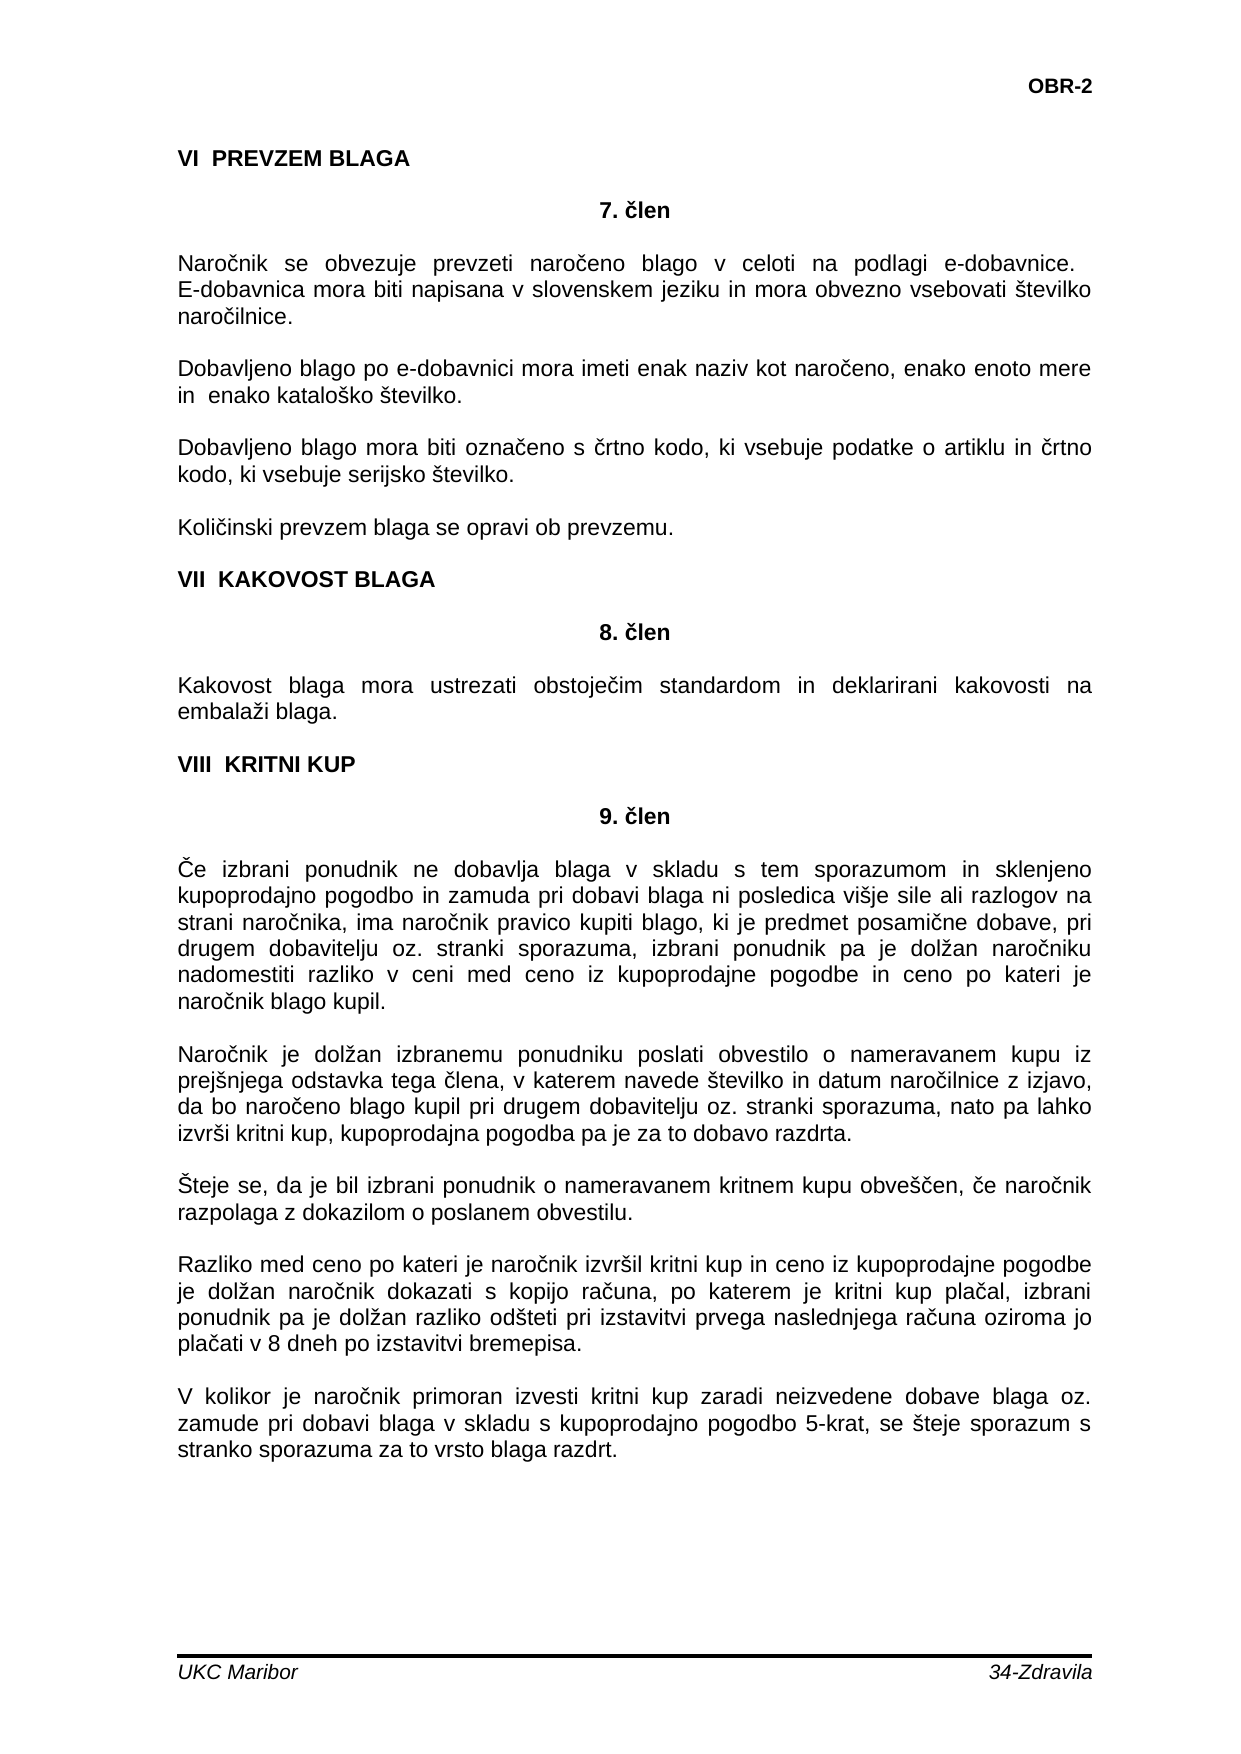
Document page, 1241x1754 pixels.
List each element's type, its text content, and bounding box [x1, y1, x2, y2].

text Če izbrani ponudnik ne dobavlja blaga v skladu s tem sporazumom in sklenjeno kupoprodajno pogodbo in zamuda pri dobavi blaga ni posledica višje sile ali razlogov na strani naročnika, ima naročnik pravico kupiti blago, ki je predmet posamične dobave, pri drugem dobavitelju oz. stranki sporazuma, izbrani ponudnik pa je dolžan naročniku nadomestiti razliko v ceni med ceno iz kupoprodajne pogodbe in ceno po kateri je naročnik blago kupil. [177, 856, 1092, 1014]
text Naročnik se obvezuje prevzeti naročeno blago v celoti na podlagi e-dobavnice. E-dobavnica mora biti napisana v slovenskem jeziku in mora obvezno vsebovati številko naročilnice. [177, 250, 1092, 329]
text VIII KRITNI KUP [177, 751, 1092, 777]
text 7. člen [177, 197, 1092, 223]
text Količinski prevzem blaga se opravi ob prevzemu. [177, 513, 1092, 540]
text Dobavljeno blago po e-dobavnici mora imeti enak naziv kot naročeno, enako enoto mere in enako kataloško številko. [177, 355, 1092, 408]
subtitle VII KAKOVOST BLAGA [177, 566, 1092, 592]
text 8. člen [177, 619, 1092, 645]
text 9. člen [177, 803, 1092, 830]
text V kolikor je naročnik primoran izvesti kritni kup zaradi neizvedene dobave blaga oz. zamude pri dobavi blaga v skladu s kupoprodajno pogodbo 5-krat, se šteje sporazum s stranko sporazuma za to vrsto blaga razdrt. [177, 1383, 1092, 1462]
text Kakovost blaga mora ustrezati obstoječim standardom in deklarirani kakovosti na embalaži blaga. [177, 672, 1092, 724]
text Dobavljeno blago mora biti označeno s črtno kodo, ki vsebuje podatke o artiklu in črtno kodo, ki vsebuje serijsko številko. [177, 434, 1092, 487]
text VI PREVZEM BLAGA [177, 144, 1092, 171]
text Naročnik je dolžan izbranemu ponudniku poslati obvestilo o nameravanem kupu iz prejšnjega odstavka tega člena, v katerem navede številko in datum naročilnice z izjavo, da bo naročeno blago kupil pri drugem dobavitelju oz. stranki sporazuma, nato pa lahko izvrši kritni kup, kupoprodajna pogodba pa je za to dobavo razdrta. [177, 1041, 1092, 1146]
text Šteje se, da je bil izbrani ponudnik o nameravanem kritnem kupu obveščen, če naročnik razpolaga z dokazilom o poslanem obvestilu. [177, 1172, 1092, 1225]
text Razliko med ceno po kateri je naročnik izvršil kritni kup in ceno iz kupoprodajne pogodbe je dolžan naročnik dokazati s kopijo računa, po katerem je kritni kup plačal, izbrani ponudnik pa je dolžan razliko odšteti pri izstavitvi prvega naslednjega računa oziroma jo plačati v 8 dneh po izstavitvi bremepisa. [177, 1251, 1092, 1357]
